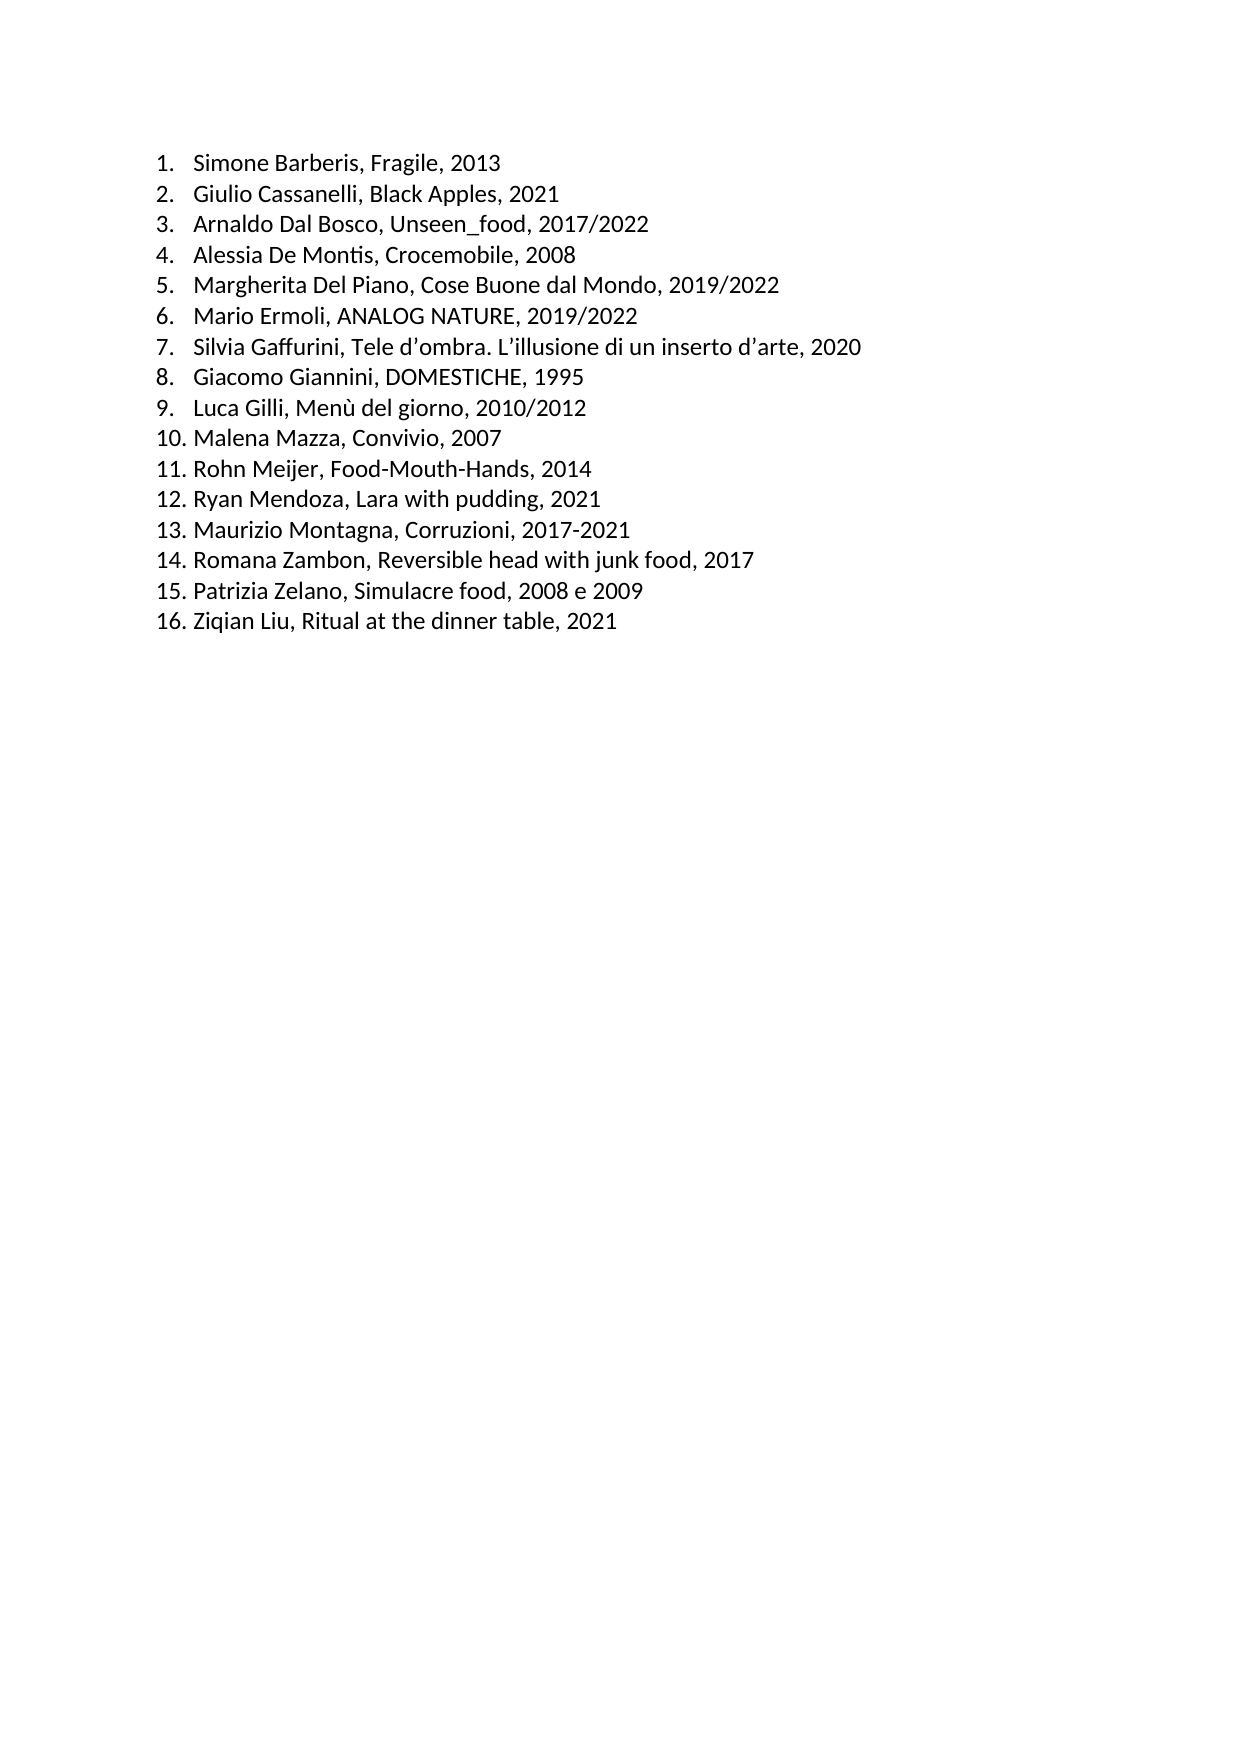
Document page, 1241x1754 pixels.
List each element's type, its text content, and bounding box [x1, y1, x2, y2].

list Mario Ermoli, ANALOG NATURE, 2019/2022 [156, 300, 1122, 331]
list Malena Mazza, Convivio, 2007 [156, 422, 1122, 453]
list Giacomo Giannini, DOMESTICHE, 1995 [156, 361, 1122, 392]
list Giulio Cassanelli, Black Apples, 2021 [156, 178, 1122, 209]
list Romana Zambon, Reversible head with junk food, 2017 [156, 544, 1122, 575]
list Silvia Gaffurini, Tele d’ombra. L’illusione di un inserto d’arte, 2020 [156, 331, 1122, 361]
list Margherita Del Piano, Cose Buone dal Mondo, 2019/2022 [156, 270, 1122, 300]
list Ziqian Liu, Ritual at the dinner table, 2021 [156, 605, 1122, 636]
list Rohn Meijer, Food-Mouth-Hands, 2014 [156, 453, 1122, 483]
list Luca Gilli, Menù del giorno, 2010/2012 [156, 392, 1122, 422]
list Ryan Mendoza, Lara with pudding, 2021 [156, 483, 1122, 514]
list Maurizio Montagna, Corruzioni, 2017-2021 [156, 514, 1122, 544]
list Alessia De Montis, Crocemobile, 2008 [156, 239, 1122, 270]
list Patrizia Zelano, Simulacre food, 2008 e 2009 [156, 575, 1122, 605]
list Simone Barberis, Fragile, 2013 [156, 148, 1122, 178]
list Arnaldo Dal Bosco, Unseen_food, 2017/2022 [156, 209, 1122, 239]
